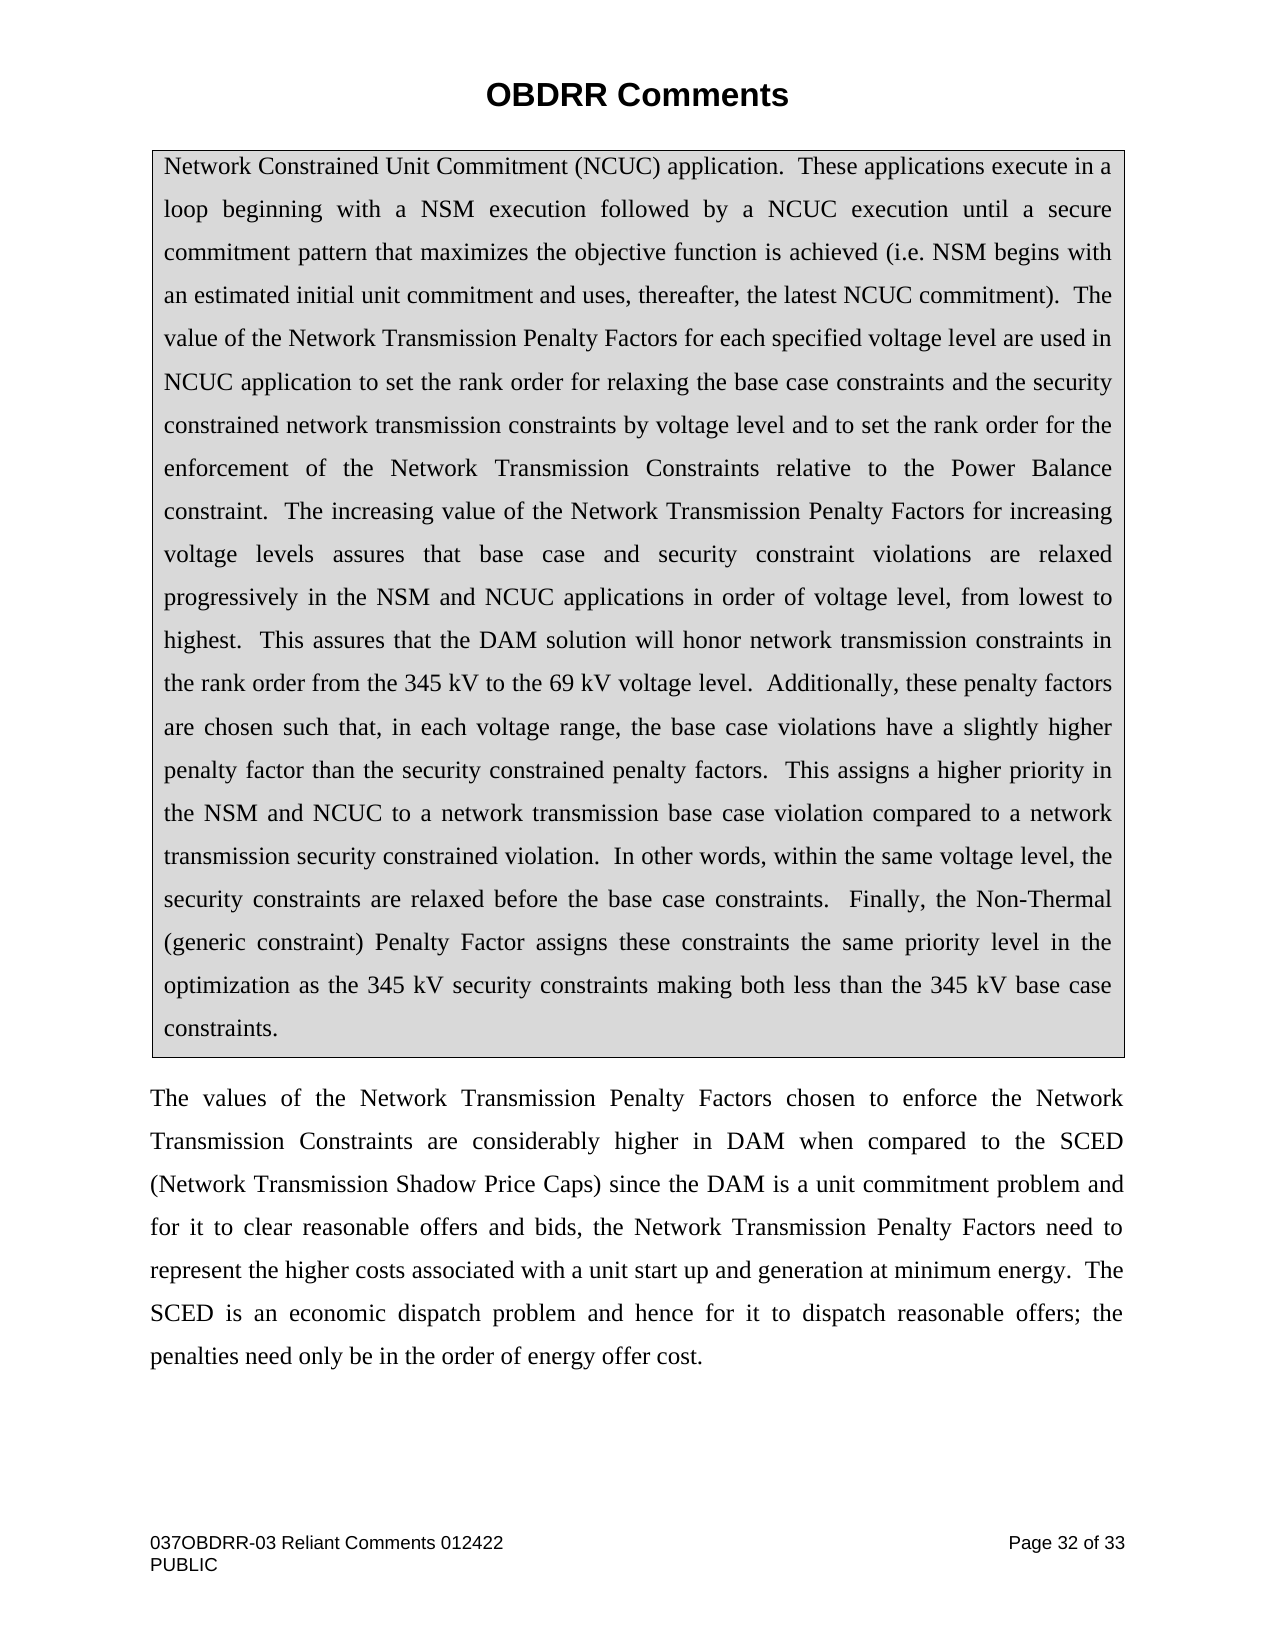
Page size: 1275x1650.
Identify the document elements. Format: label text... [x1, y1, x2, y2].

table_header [153, 151, 1124, 1057]
text The values of the Network Transmission Penalty Factors chosen to enforce the Network Transmission Constraints are considerably higher in DAM when compared to the SCED (Network Transmission Shadow Price Caps) since the DAM is a unit commitment problem and for it to clear reasonable offers and bids, the Network Transmission Penalty Factors need to represent the higher costs associated with a unit start up and generation at minimum energy. The SCED is an economic dispatch problem and hence for it to dispatch reasonable offers; the penalties need only be in the order of energy offer cost. [150, 1083, 1125, 1370]
